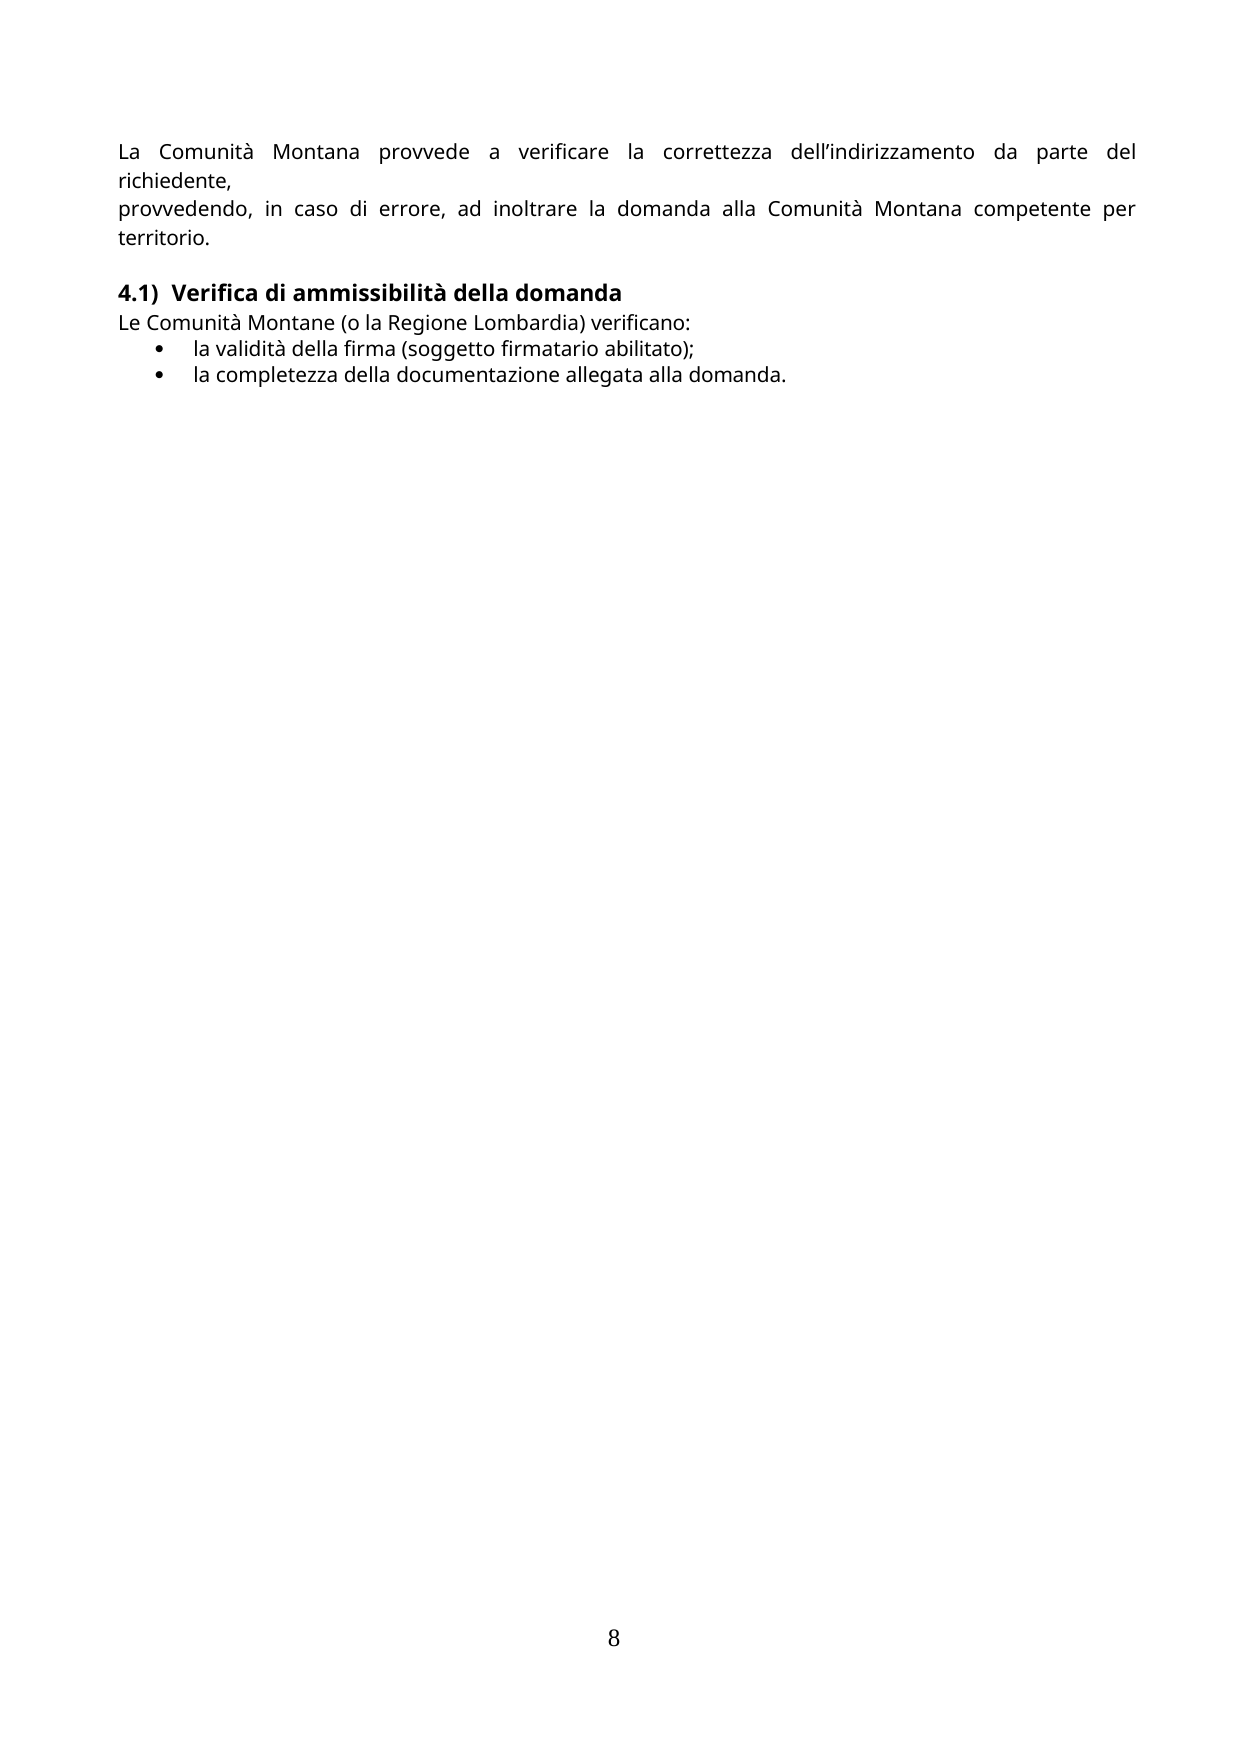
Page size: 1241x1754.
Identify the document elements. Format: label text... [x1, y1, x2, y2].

subtitle Verifica di ammissibilità della domanda [118, 276, 1137, 308]
list la validità della firma (soggetto firmatario abilitato); [156, 336, 1137, 362]
text La Comunità Montana provvede a verificare la correttezza dell’indirizzamento da parte del richiedente, [118, 137, 1137, 194]
list la completezza della documentazione allegata alla domanda. [156, 362, 1137, 387]
text Le Comunità Montane (o la Regione Lombardia) verificano: [118, 308, 1137, 336]
text provvedendo, in caso di errore, ad inoltrare la domanda alla Comunità Montana competente per territorio. [118, 194, 1137, 251]
